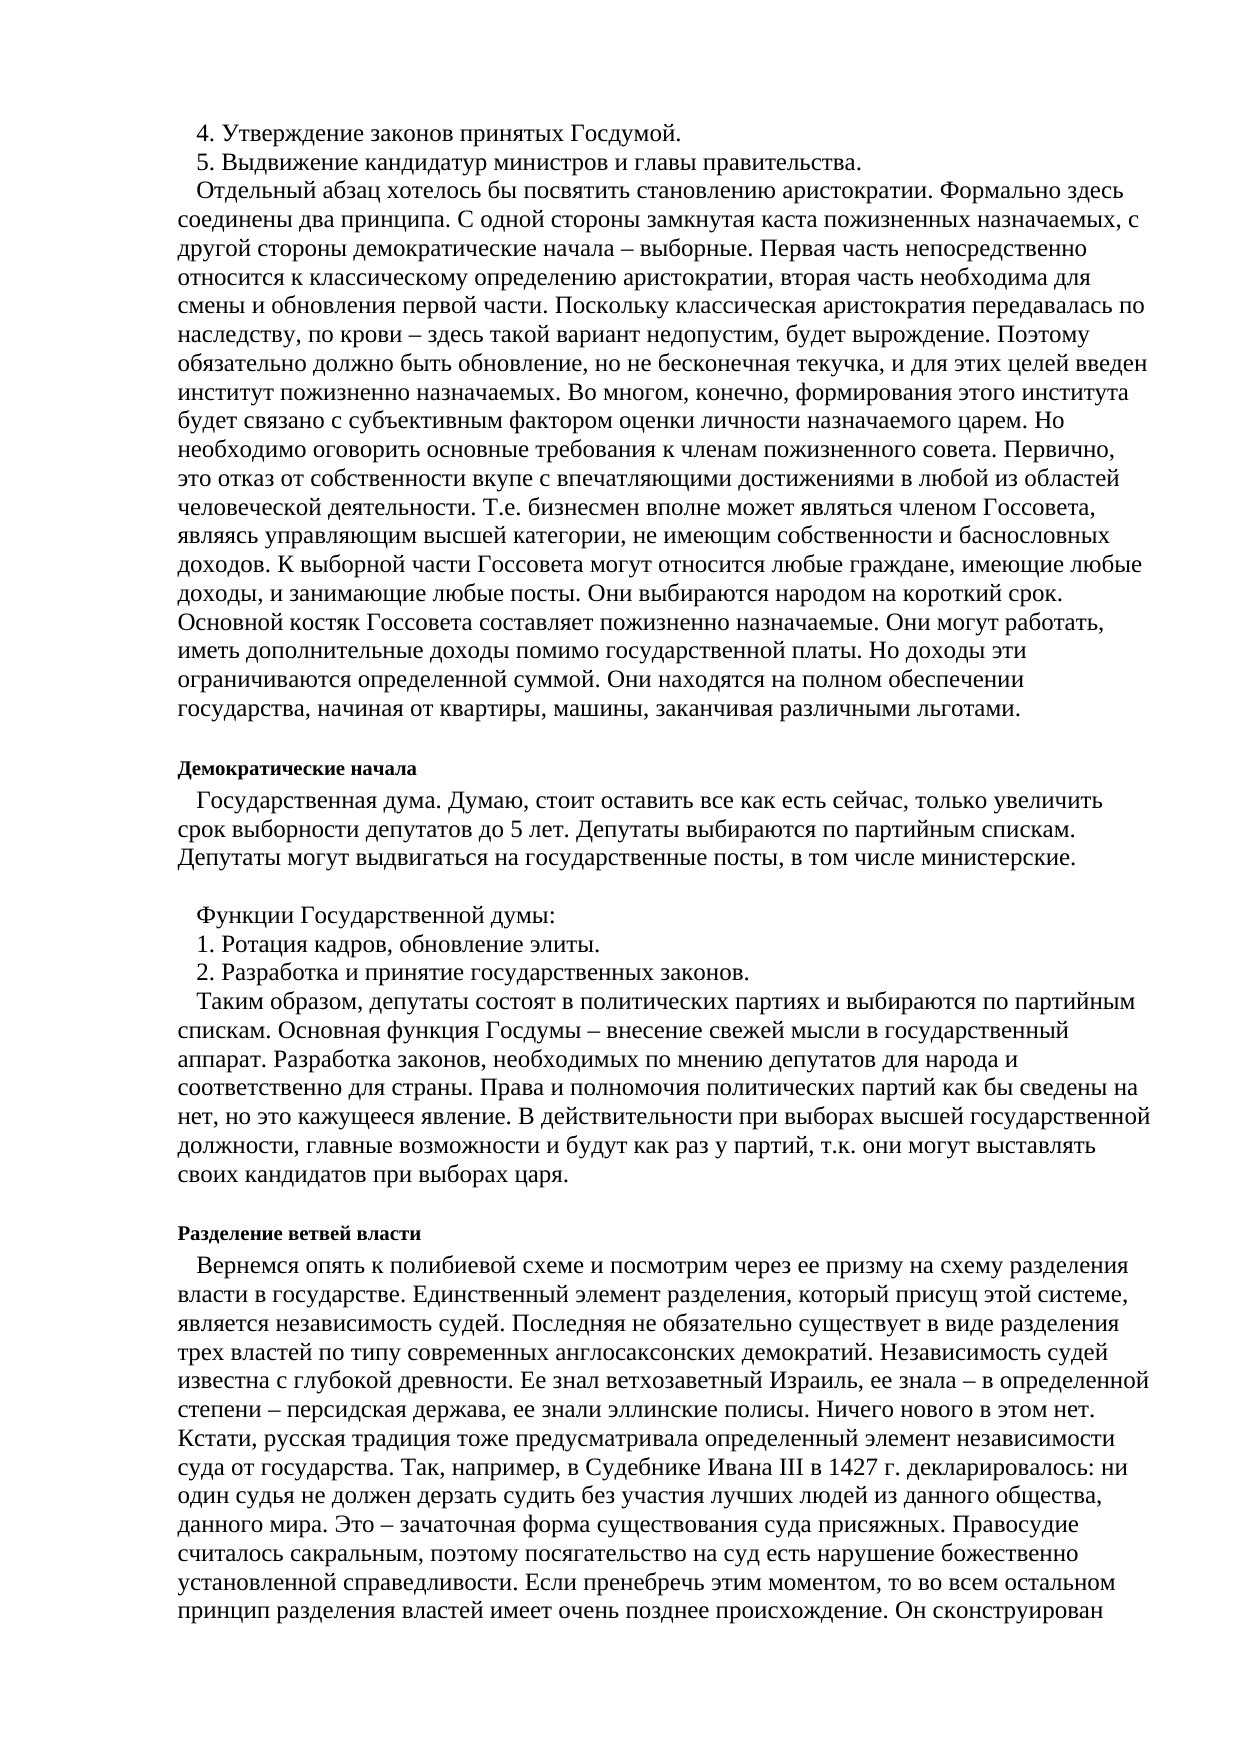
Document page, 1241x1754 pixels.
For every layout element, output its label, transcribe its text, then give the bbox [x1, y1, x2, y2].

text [177, 118, 1152, 751]
subtitle Демократические начала [177, 756, 1152, 780]
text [177, 1250, 1152, 1624]
subtitle Разделение ветвей власти [177, 1221, 1152, 1245]
text Государственная дума. Думаю, стоит оставить все как есть сейчас, только увеличить срок выборности депутатов до 5 лет. Депутаты выбираются по партийным спискам. Депутаты могут выдвигаться на государственные посты, в том числе министерские. Функции Государственной думы: 1. Ротация кадров, обновление элиты. 2. Разработка и принятие государственных законов. Таким образом, депутаты состоят в политических партиях и выбираются по партийным спискам. Основная функция Госдумы – внесение свежей мысли в государственный аппарат. Разработка законов, необходимых по мнению депутатов для народа и соответственно для страны. Права и полномочия политических партий как бы сведены на нет, но это кажущееся явление. В действительности при выборах высшей государственной должности, главные возможности и будут как раз у партий, т.к. они могут выставлять своих кандидатов при выборах царя. [177, 785, 1152, 1216]
